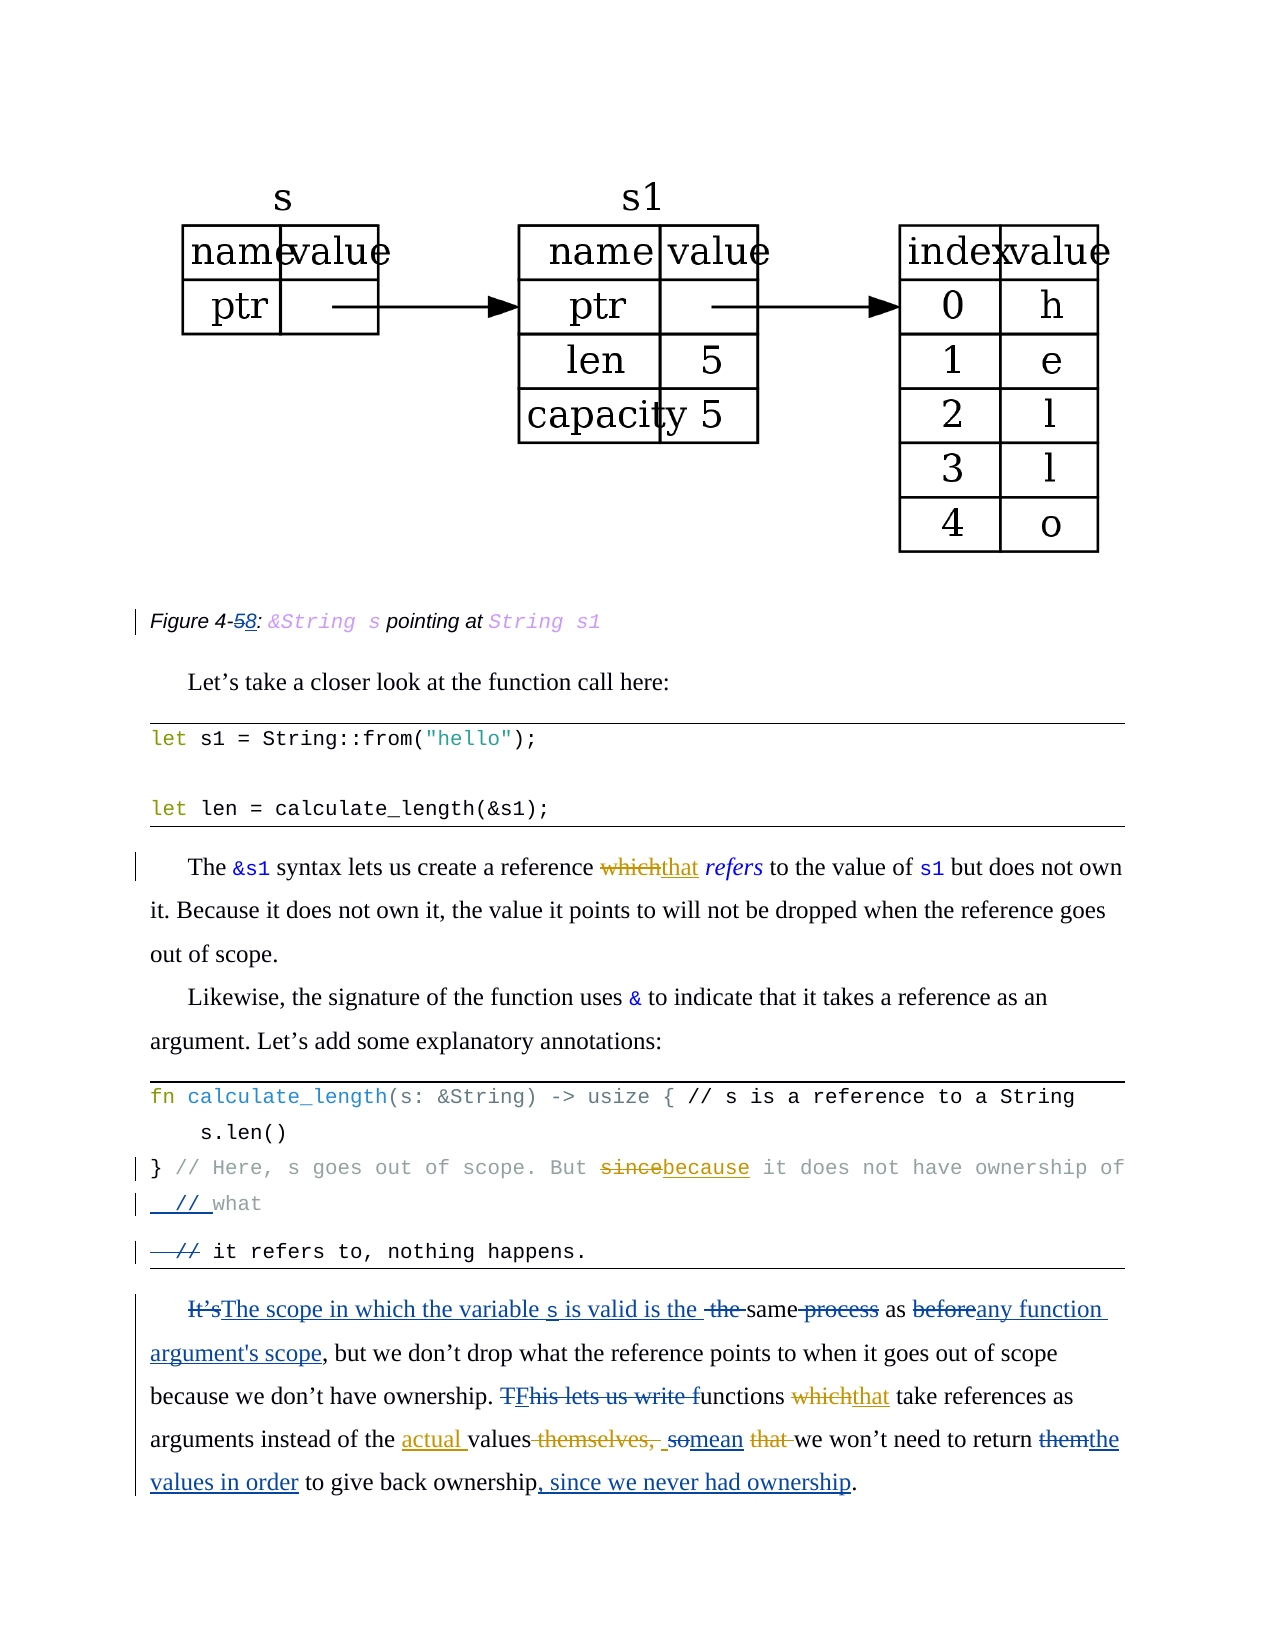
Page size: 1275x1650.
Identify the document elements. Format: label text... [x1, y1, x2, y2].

text fn calculate_length(s: &String) -> usize { // s is a reference to a String [150, 1083, 1125, 1110]
text same as , but we don’t drop what the reference points to when it goes out of scope because we don’t have ownership. unctions take references as arguments instead of the values we won’t need to return to give back ownership. [150, 1294, 1125, 1496]
text Figure 4-: &String s pointing at String s1 [150, 609, 1125, 635]
text Likewise, the signature of the function uses & to indicate that it takes a reference as an argument. Let’s add some explanatory annotations: [150, 982, 1125, 1054]
text Let’s take a closer look at the function call here: [150, 667, 1125, 696]
picture [150, 150, 1125, 573]
text s.len() [150, 1122, 1125, 1146]
text let len = calculate_length(&s1); [150, 798, 1125, 826]
text what [150, 1193, 1125, 1216]
text it refers to, nothing happens. [150, 1241, 1125, 1268]
text } // Here, s goes out of scope. But it does not have ownership of [150, 1157, 1125, 1181]
text The &s1 syntax lets us create a reference refers to the value of s1 but does not own it. Because it does not own it, the value it points to will not be dropped when the reference goes out of scope. [150, 852, 1125, 967]
text let s1 = String::from("hello"); [150, 724, 1125, 751]
